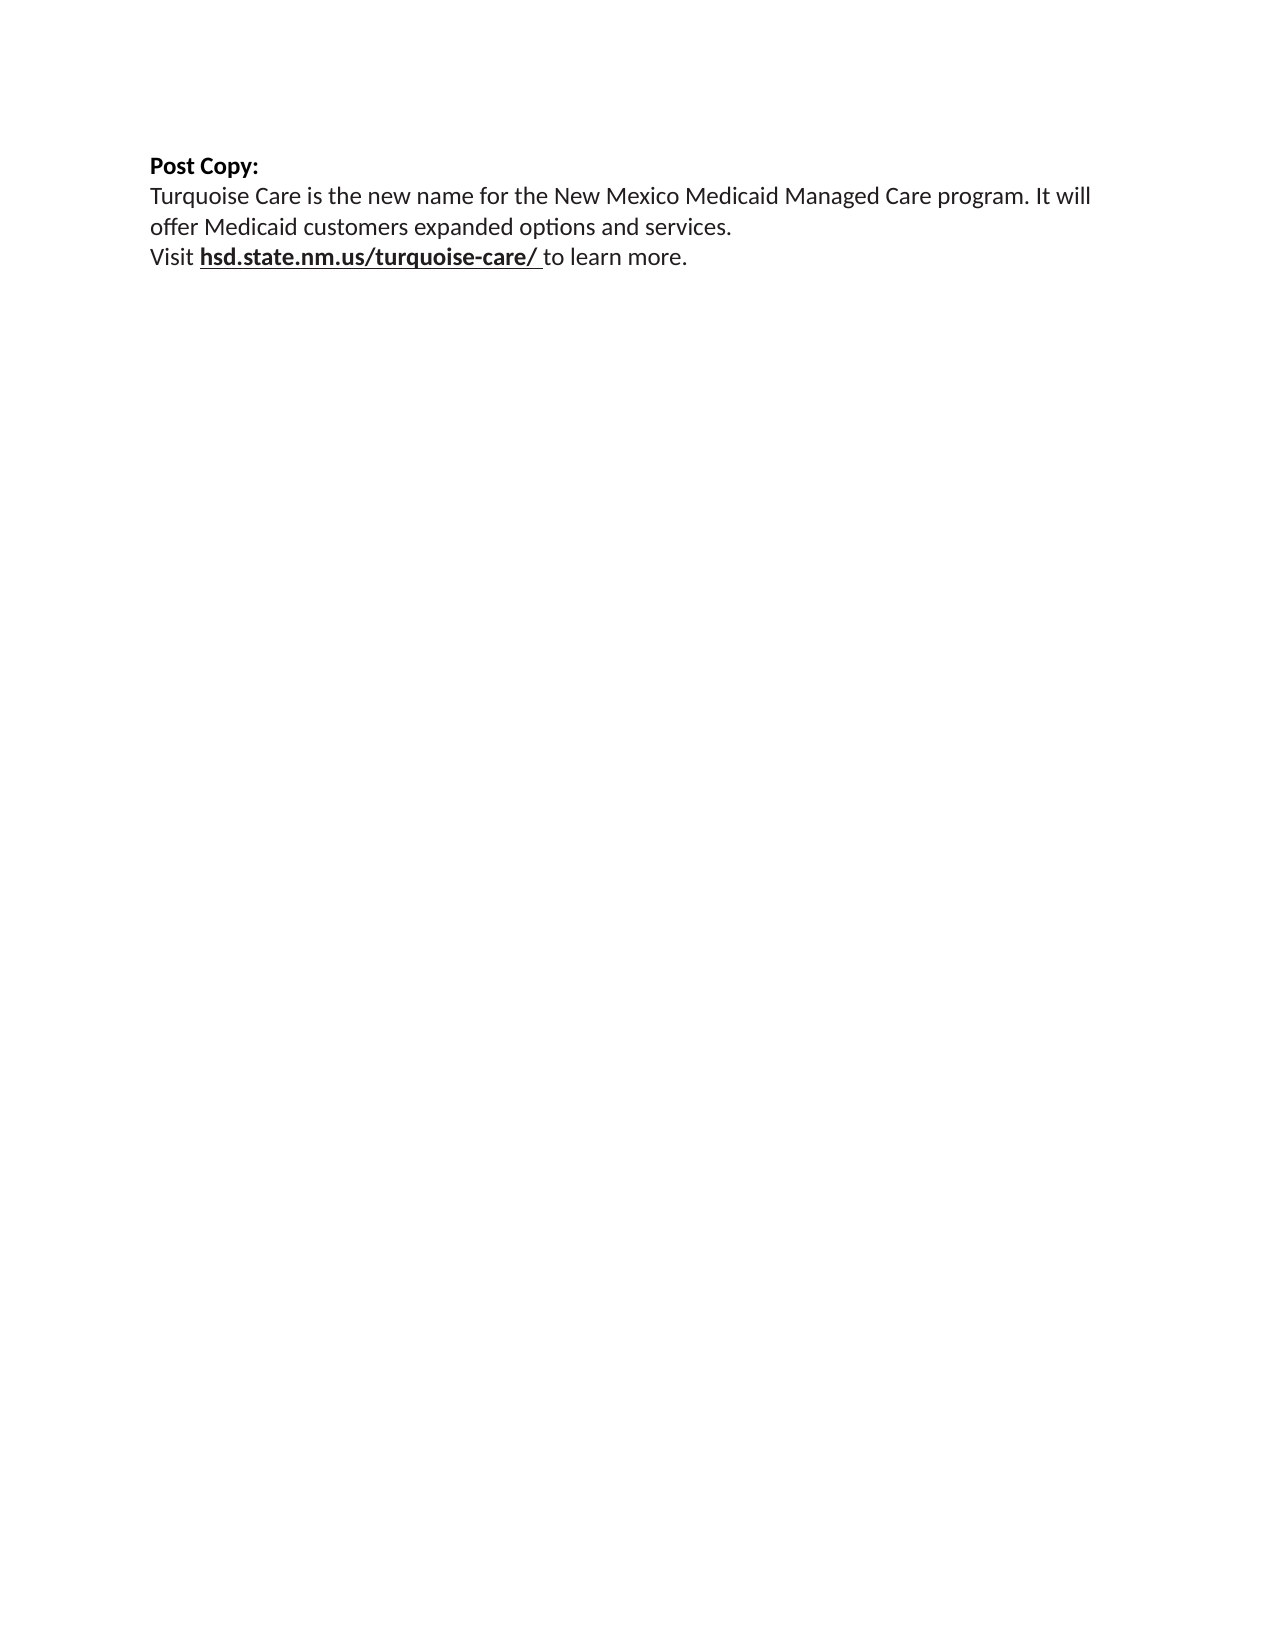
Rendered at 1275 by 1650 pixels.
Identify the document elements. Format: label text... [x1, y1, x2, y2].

text Visit hsd.state.nm.us/turquoise-care/ to learn more. [150, 242, 1125, 272]
text Turquoise Care is the new name for the New Mexico Medicaid Managed Care program. It will offer Medicaid customers expanded options and services. [150, 181, 1125, 242]
text Post Copy: [150, 150, 1125, 181]
